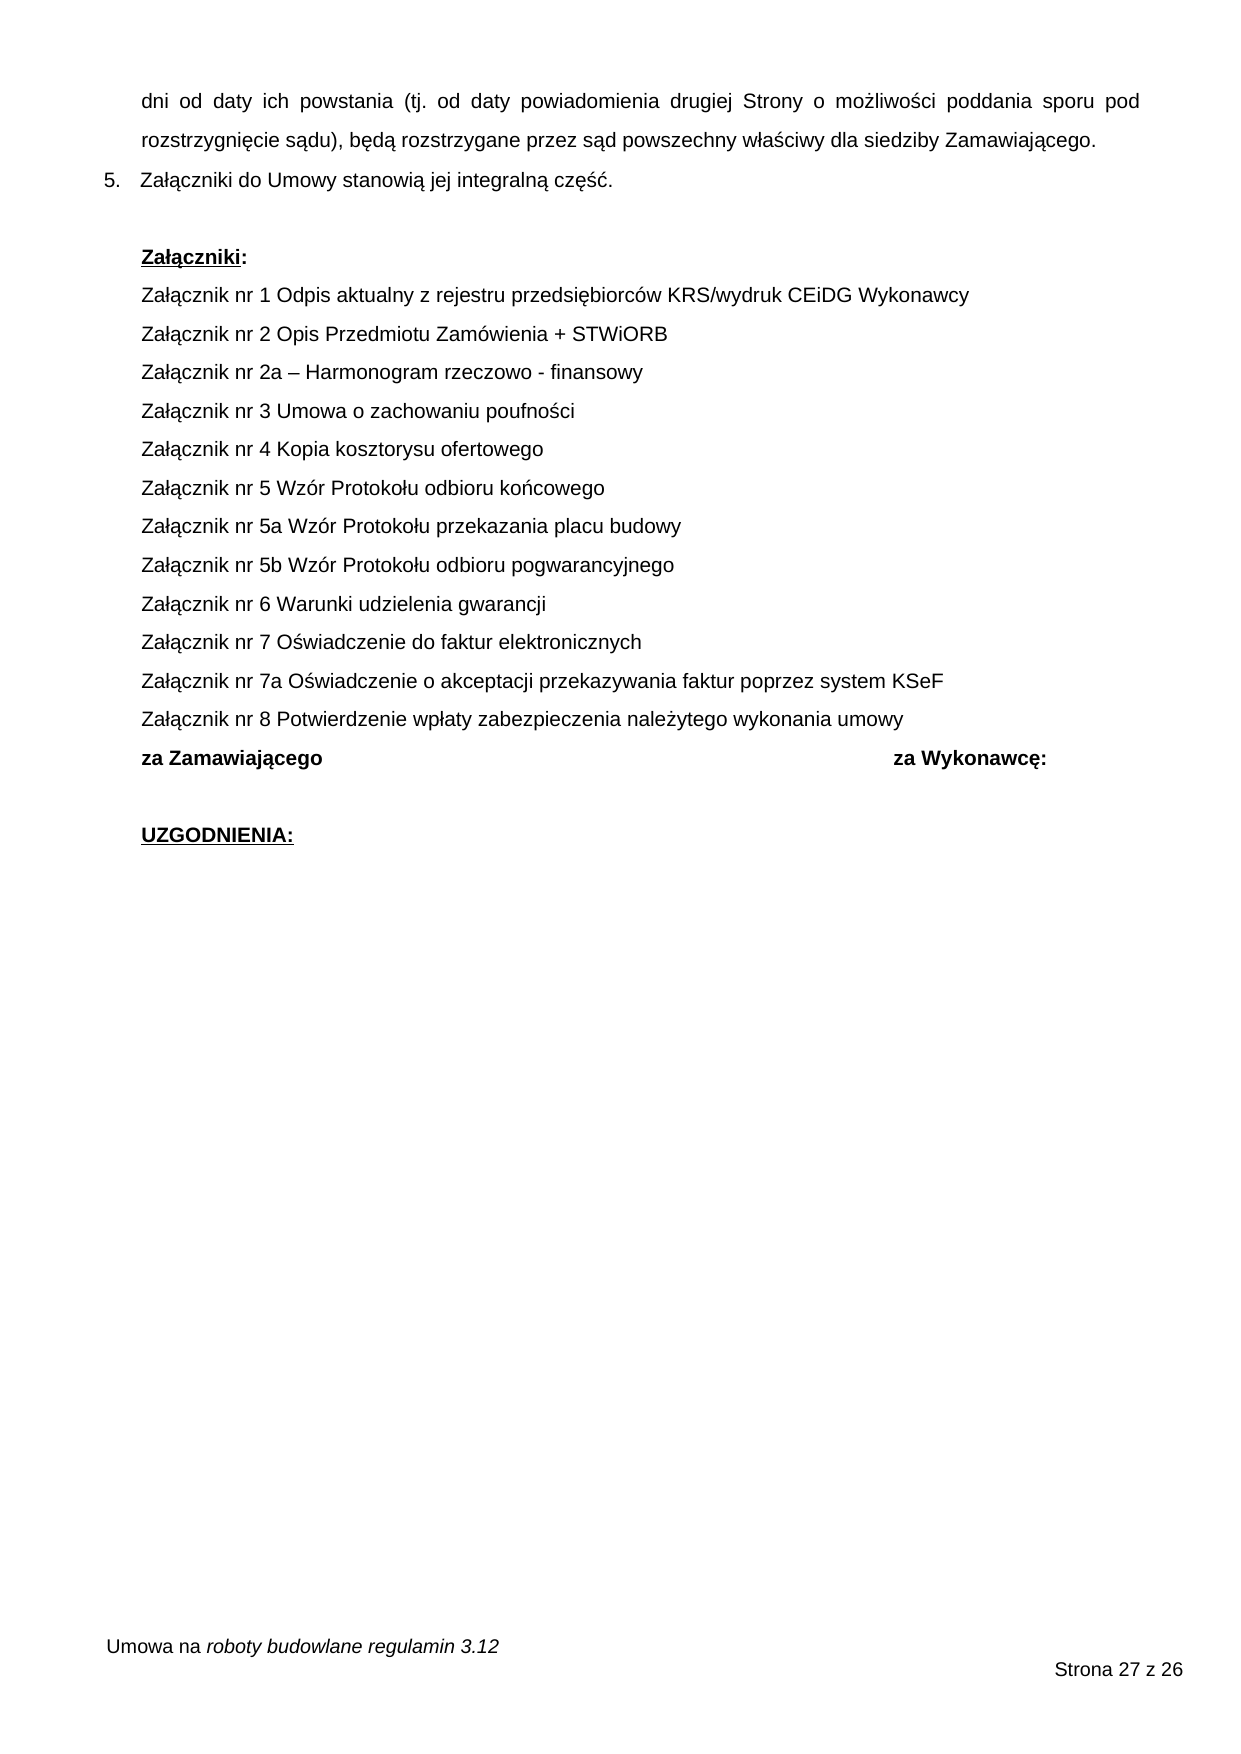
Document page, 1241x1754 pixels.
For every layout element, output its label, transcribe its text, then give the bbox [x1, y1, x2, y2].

text Załącznik nr 3 Umowa o zachowaniu poufności [103, 399, 1141, 423]
text Załącznik nr 2 Opis Przedmiotu Zamówienia + STWiORB [103, 322, 1141, 346]
text Załącznik nr 4 Kopia kosztorysu ofertowego [103, 437, 1141, 461]
text Załączniki: [103, 244, 1141, 268]
text Załącznik nr 5b Wzór Protokołu odbioru pogwarancyjnego [103, 553, 1141, 577]
text UZGODNIENIA: [103, 823, 1141, 847]
text za Zamawiającego za Wykonawcę: [103, 746, 1141, 769]
text Załącznik nr 8 Potwierdzenie wpłaty zabezpieczenia należytego wykonania umowy [103, 707, 1141, 731]
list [103, 89, 1141, 152]
list Załączniki do Umowy stanowią jej integralną część. [103, 168, 1141, 192]
text Załącznik nr 2a – Harmonogram rzeczowo - finansowy [103, 360, 1141, 384]
text Załącznik nr 6 Warunki udzielenia gwarancji [103, 591, 1141, 615]
text Załącznik nr 5 Wzór Protokołu odbioru końcowego [103, 476, 1141, 500]
text Załącznik nr 7a Oświadczenie o akceptacji przekazywania faktur poprzez system KSeF [103, 668, 1141, 692]
text Załącznik nr 7 Oświadczenie do faktur elektronicznych [103, 630, 1141, 654]
text Załącznik nr 5a Wzór Protokołu przekazania placu budowy [103, 514, 1141, 538]
text Załącznik nr 1 Odpis aktualny z rejestru przedsiębiorców KRS/wydruk CEiDG Wykonawcy [103, 283, 1141, 307]
